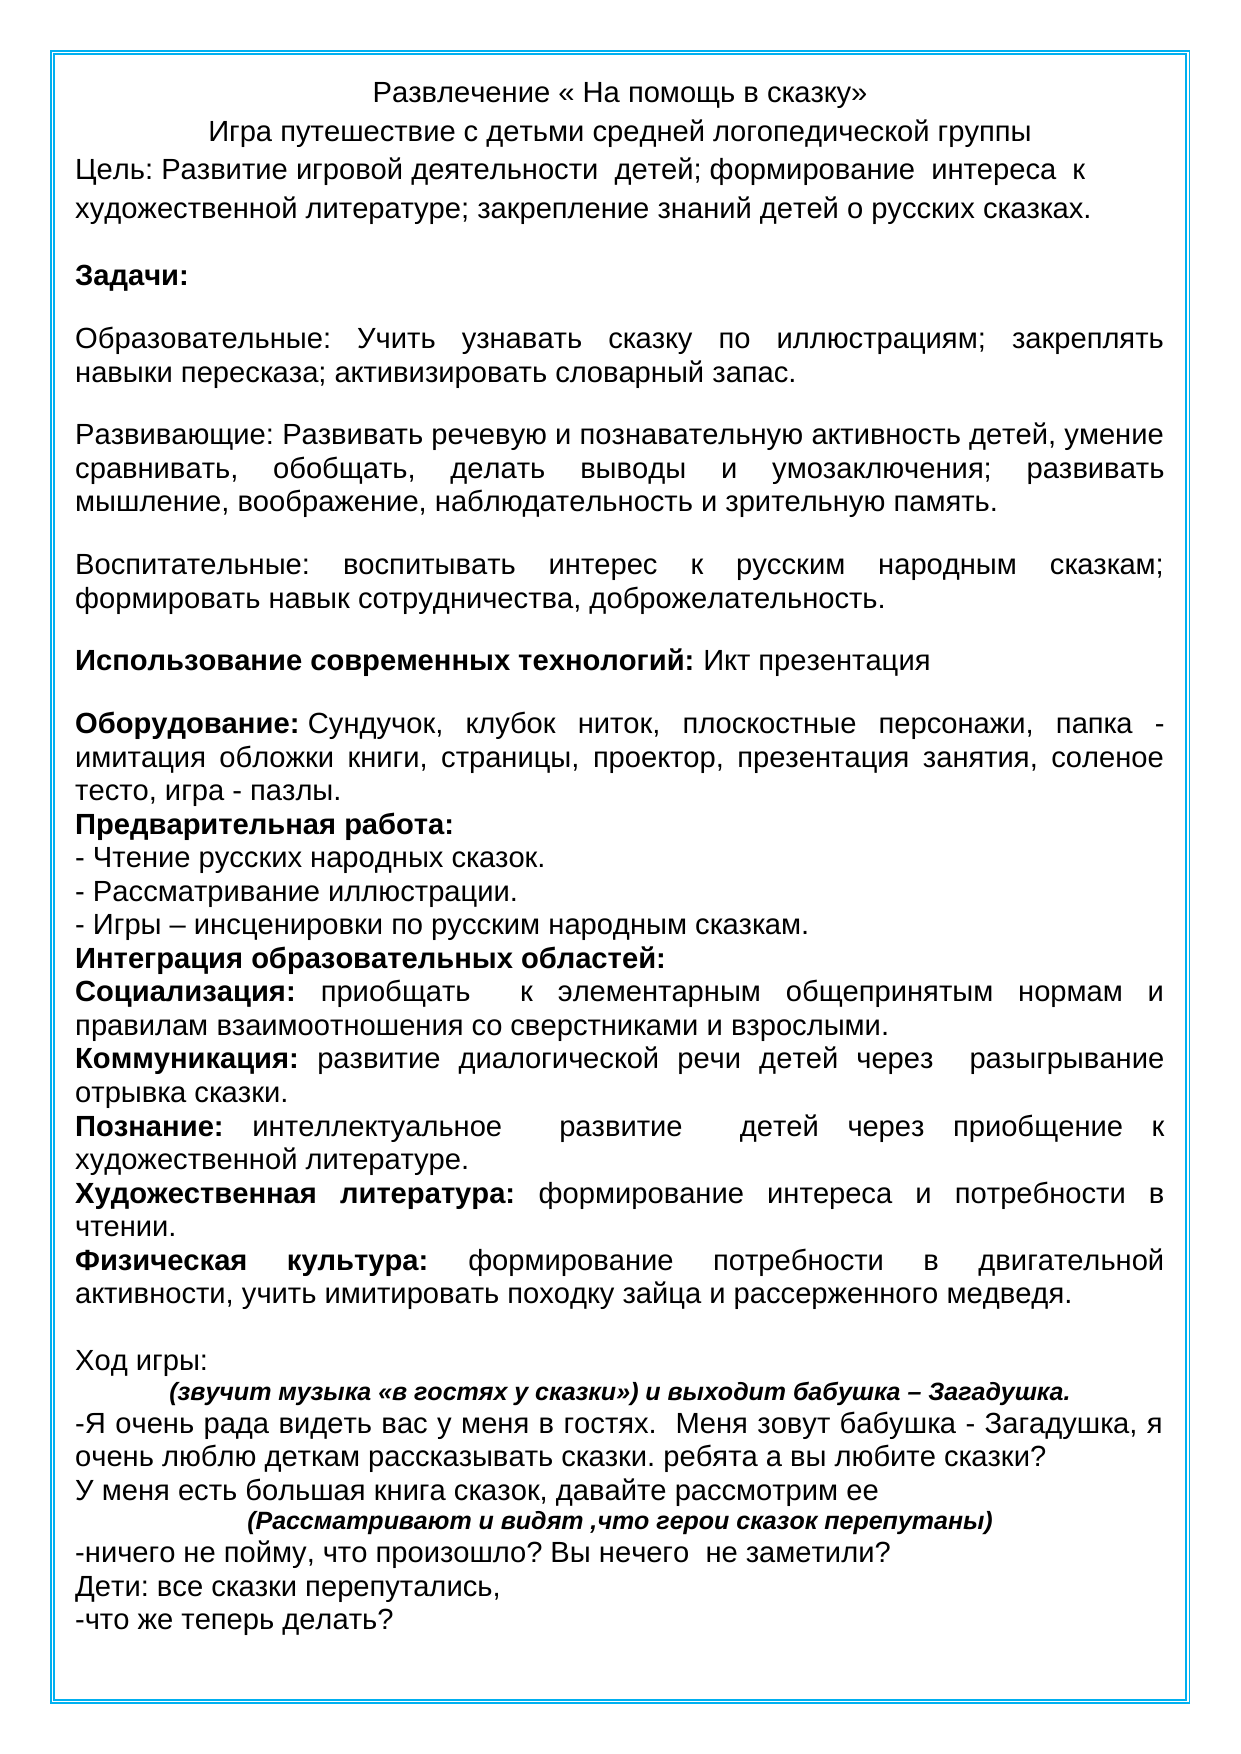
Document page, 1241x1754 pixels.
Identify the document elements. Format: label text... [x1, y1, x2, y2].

text Использование современных технологий: Икт презентация [75, 643, 1165, 677]
text Дети: все сказки перепутались, [75, 1568, 1165, 1602]
text Ход игры: [75, 1343, 1165, 1377]
text (Рассматривают и видят ,что герои сказок перепутаны) [75, 1506, 1165, 1535]
text - Рассматривание иллюстрации. [75, 874, 1165, 907]
text Образовательные: Учить узнавать сказку по иллюстрациям; закреплять навыки пересказа; активизировать словарный запас. [75, 321, 1165, 388]
text Познание: интеллектуальное развитие детей через приобщение к художественной литературе. [75, 1108, 1165, 1176]
text -что же теперь делать? [75, 1602, 1165, 1636]
text -ничего не пойму, что произошло? Вы нечего не заметили? [75, 1535, 1165, 1568]
text Воспитательные: воспитывать интерес к русским народным сказкам; формировать навык сотрудничества, доброжелательность. [75, 547, 1165, 614]
text Игра путешествие с детьми средней логопедической группы [75, 113, 1165, 147]
text Предварительная работа: [75, 807, 1165, 840]
text Развивающие: Развивать речевую и познавательную активность детей, умение сравнивать, обобщать, делать выводы и умозаключения; развивать мышление, воображение, наблюдательность и зрительную память. [75, 417, 1165, 518]
text Коммуникация: развитие диалогической речи детей через разыгрывание отрывка сказки. [75, 1041, 1165, 1108]
text У меня есть большая книга сказок, давайте рассмотрим ее [75, 1473, 1165, 1506]
text Оборудование: Сундучок, клубок ниток, плоскостные персонажи, папка - имитация обложки книги, страницы, проектор, презентация занятия, соленое тесто, игра - пазлы. [75, 706, 1165, 807]
text Развлечение « На помощь в сказку» [75, 75, 1165, 108]
text Цель: Развитие игровой деятельности детей; формирование интереса к художественной литературе; закрепление знаний детей о русских сказках. [75, 152, 1165, 224]
text Интеграция образовательных областей: [75, 941, 1165, 974]
text -Я очень рада видеть вас у меня в гостях. Меня зовут бабушка - Загадушка, я очень люблю деткам рассказывать сказки. ребята а вы любите сказки? [75, 1406, 1165, 1473]
text Художественная литература: формирование интереса и потребности в чтении. [75, 1176, 1165, 1243]
text - Чтение русских народных сказок. [75, 840, 1165, 874]
text - Игры – инсценировки по русским народным сказкам. [75, 907, 1165, 941]
text Социализация: приобщать к элементарным общепринятым нормам и правилам взаимоотношения со сверстниками и взрослыми. [75, 974, 1165, 1041]
text (звучит музыка «в гостях у сказки») и выходит бабушка – Загадушка. [75, 1377, 1165, 1406]
text Физическая культура: формирование потребности в двигательной активности, учить имитировать походку зайца и рассерженного медведя. [75, 1243, 1165, 1310]
text Задачи: [75, 258, 1165, 292]
